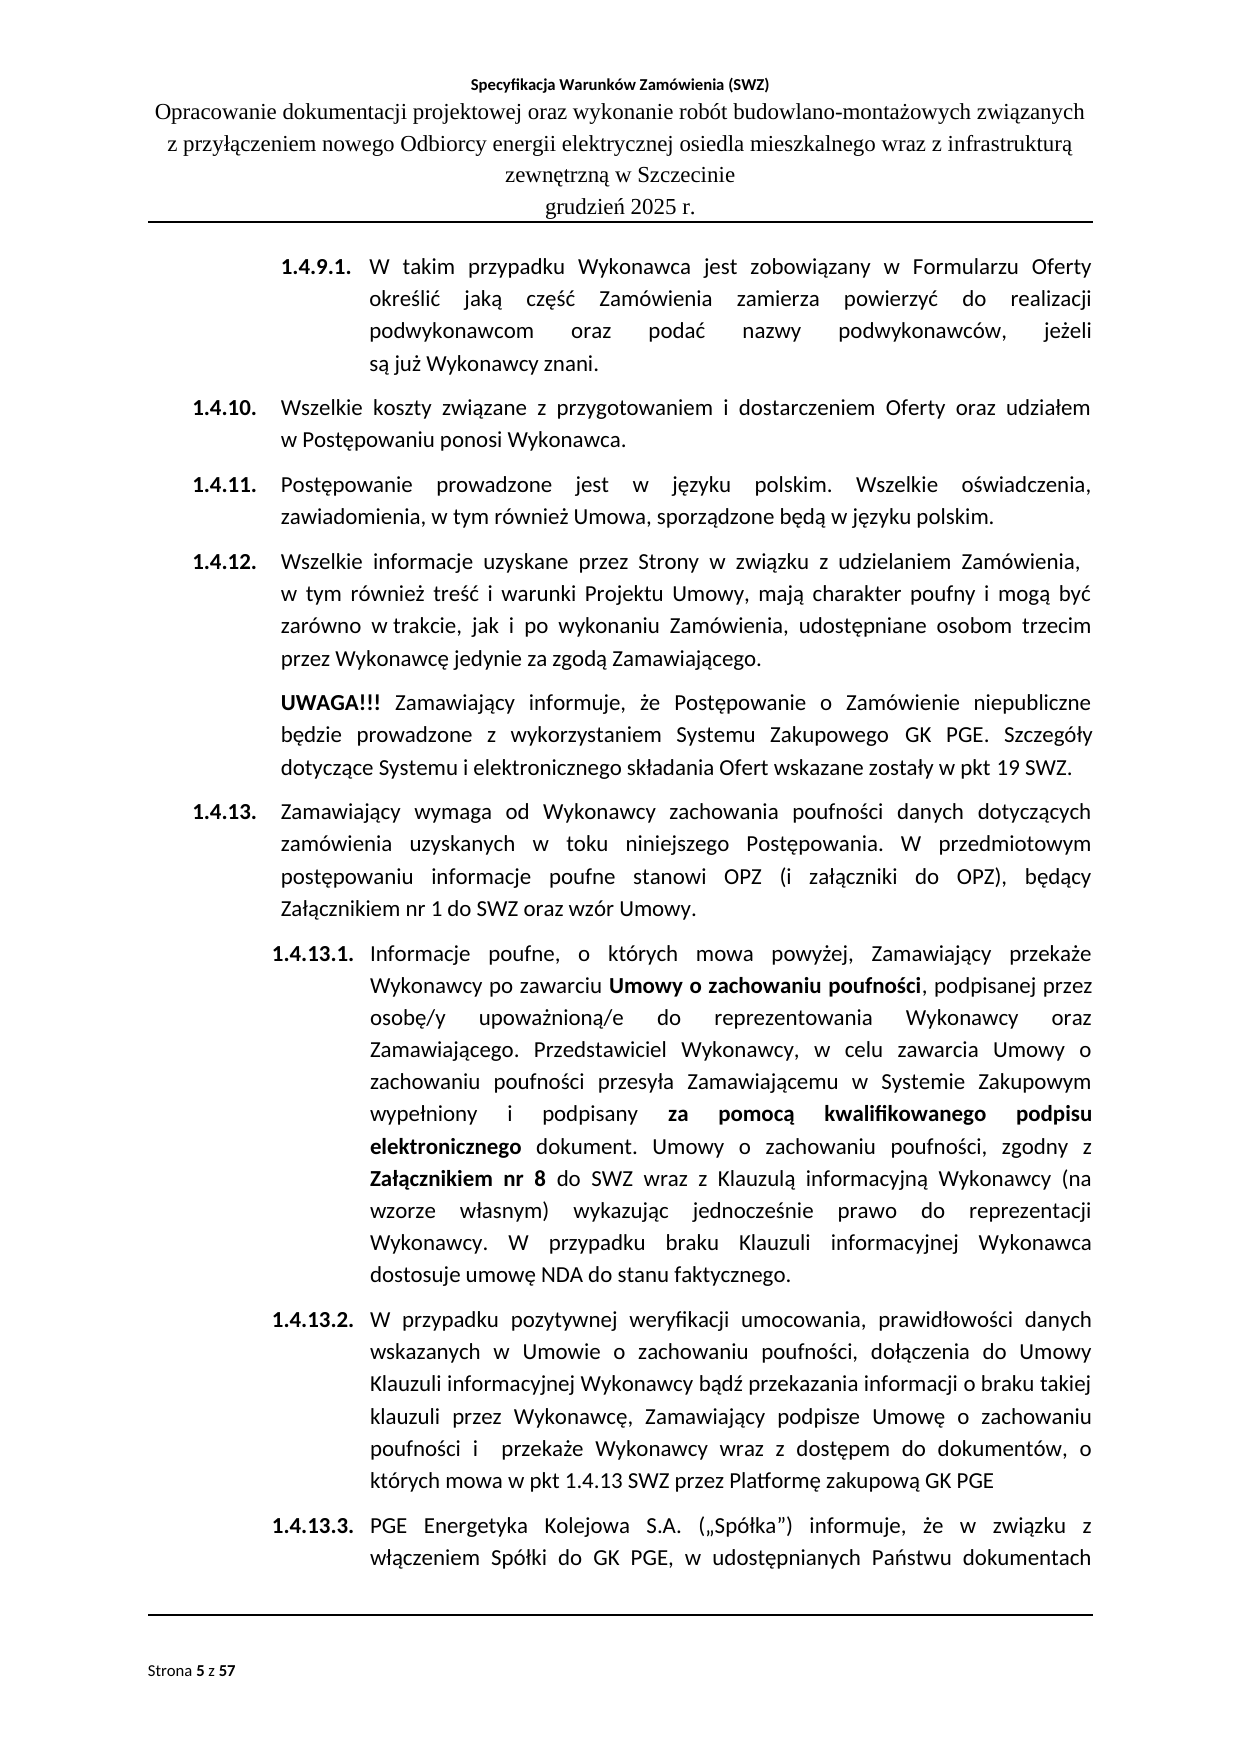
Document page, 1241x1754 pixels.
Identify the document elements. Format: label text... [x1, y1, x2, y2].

list Wszelkie informacje uzyskane przez Strony w związku z udzielaniem Zamówienia, w tym również treść i warunki Projektu Umowy, mają charakter poufny i mogą być zarówno w trakcie, jak i po wykonaniu Zamówienia, udostępniane osobom trzecim przez Wykonawcę jedynie za zgodą Zamawiającego. [192, 547, 1093, 672]
list Postępowanie prowadzone jest w języku polskim. Wszelkie oświadczenia, zawiadomienia, w tym również Umowa, sporządzone będą w języku polskim. [192, 470, 1093, 530]
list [272, 1511, 1093, 1571]
list Informacje poufne, o których mowa powyżej, Zamawiający przekaże Wykonawcy po zawarciu Umowy o zachowaniu poufności, podpisanej przez osobę/y upoważnioną/e do reprezentowania Wykonawcy oraz Zamawiającego. Przedstawiciel Wykonawcy, w celu zawarcia Umowy o zachowaniu poufności przesyła Zamawiającemu w Systemie Zakupowym wypełniony i podpisany za pomocą kwalifikowanego podpisu elektronicznego dokument. Umowy o zachowaniu poufności, zgodny z Załącznikiem nr 8 do SWZ wraz z Klauzulą informacyjną Wykonawcy (na wzorze własnym) wykazując jednocześnie prawo do reprezentacji Wykonawcy. W przypadku braku Klauzuli informacyjnej Wykonawca dostosuje umowę NDA do stanu faktycznego. [272, 939, 1093, 1288]
list UWAGA!!! Zamawiający informuje, że Postępowanie o Zamówienie niepubliczne będzie prowadzone z wykorzystaniem Systemu Zakupowego GK PGE. Szczegóły dotyczące Systemu i elektronicznego składania Ofert wskazane zostały w pkt 19 SWZ. [281, 688, 1093, 781]
list Wszelkie koszty związane z przygotowaniem i dostarczeniem Oferty oraz udziałem w Postępowaniu ponosi Wykonawca. [192, 393, 1093, 453]
list W przypadku pozytywnej weryfikacji umocowania, prawidłowości danych wskazanych w Umowie o zachowaniu poufności, dołączenia do Umowy Klauzuli informacyjnej Wykonawcy bądź przekazania informacji o braku takiej klauzuli przez Wykonawcę, Zamawiający podpisze Umowę o zachowaniu poufności i przekaże Wykonawcy wraz z dostępem do dokumentów, o których mowa w pkt 1.4.13 SWZ przez Platformę zakupową GK PGE [272, 1305, 1093, 1494]
list Zamawiający wymaga od Wykonawcy zachowania poufności danych dotyczących zamówienia uzyskanych w toku niniejszego Postępowania. W przedmiotowym postępowaniu informacje poufne stanowi OPZ (i załączniki do OPZ), będący Załącznikiem nr 1 do SWZ oraz wzór Umowy. [192, 797, 1093, 922]
list W takim przypadku Wykonawca jest zobowiązany w Formularzu Oferty określić jaką część Zamówienia zamierza powierzyć do realizacji podwykonawcom oraz podać nazwy podwykonawców, jeżeli są już Wykonawcy znani. [281, 252, 1093, 377]
